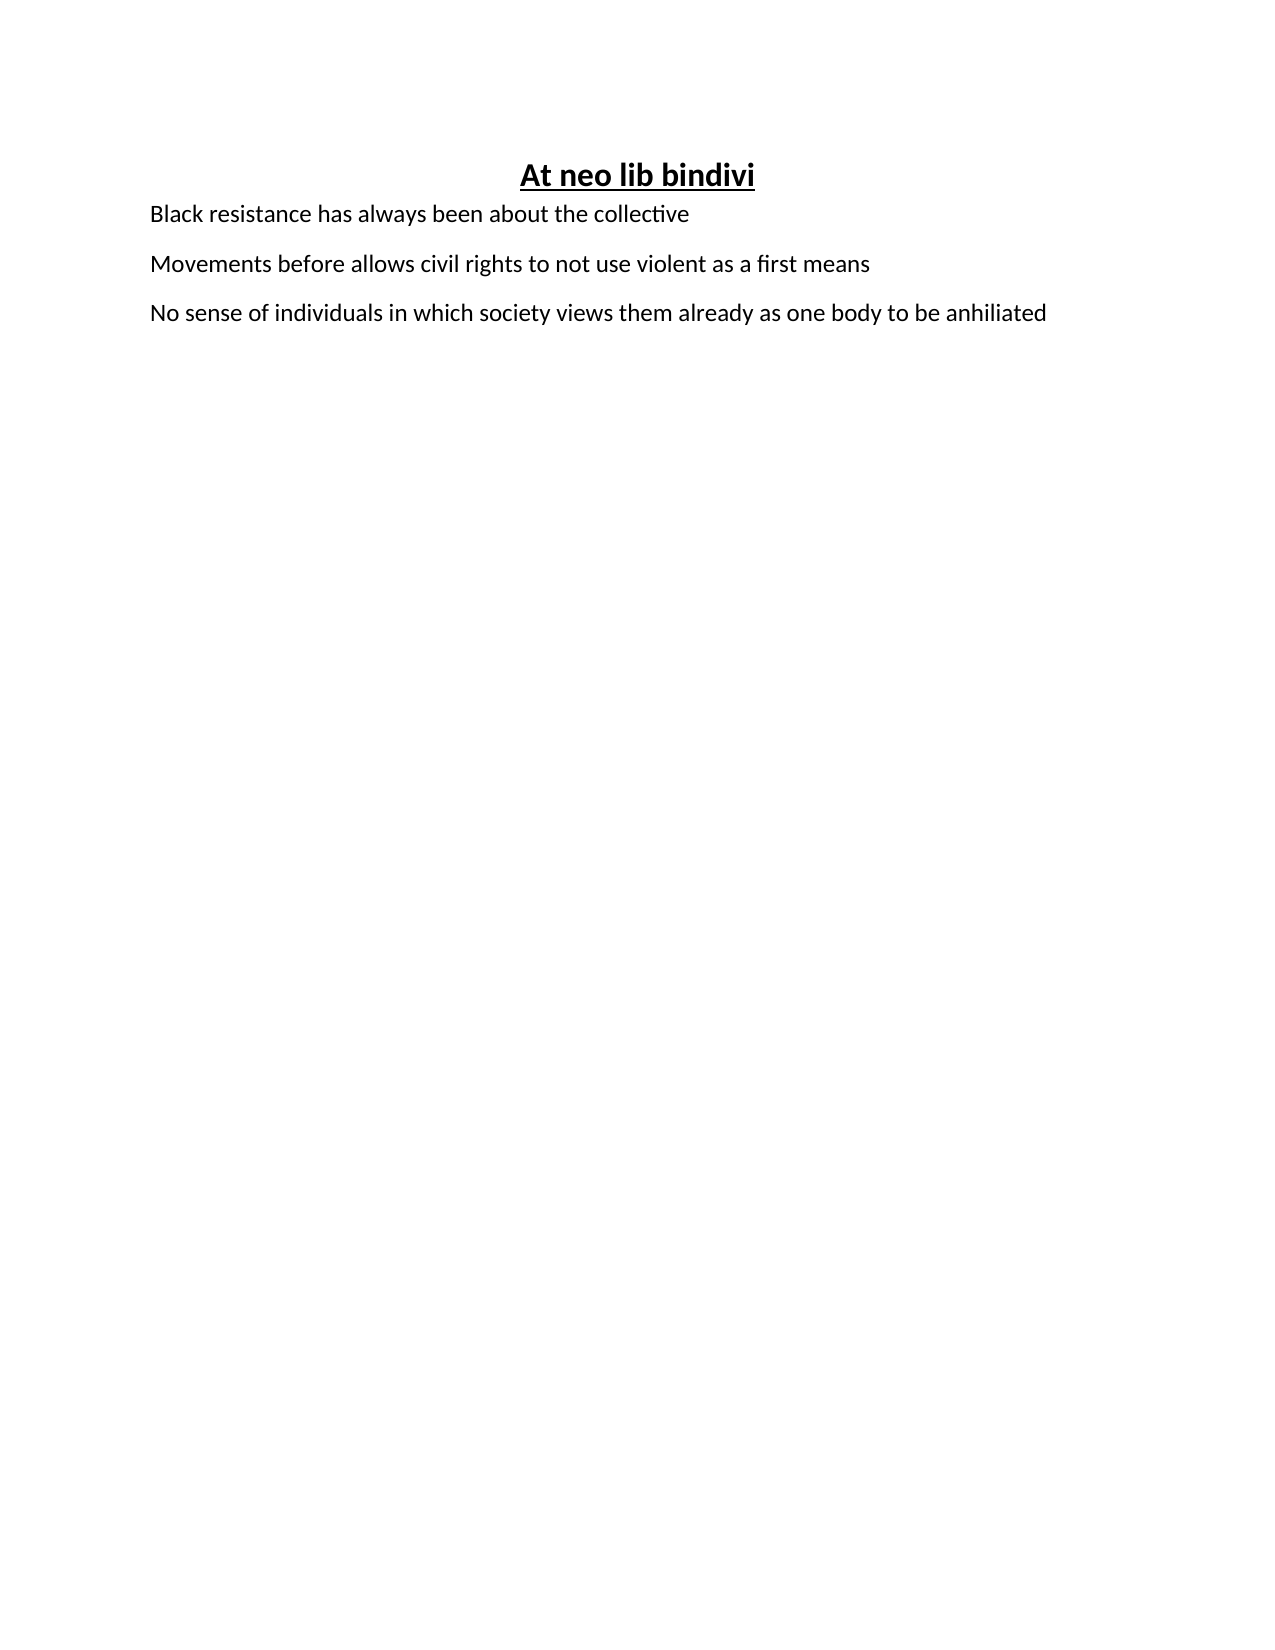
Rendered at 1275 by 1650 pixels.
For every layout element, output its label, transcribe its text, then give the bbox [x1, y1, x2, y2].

text Movements before allows civil rights to not use violent as a first means [150, 248, 1125, 278]
text Black resistance has always been about the collective [150, 198, 1125, 229]
text No sense of individuals in which society views them already as one body to be anhiliated [150, 297, 1125, 328]
subtitle At neo lib bindivi [150, 154, 1125, 195]
